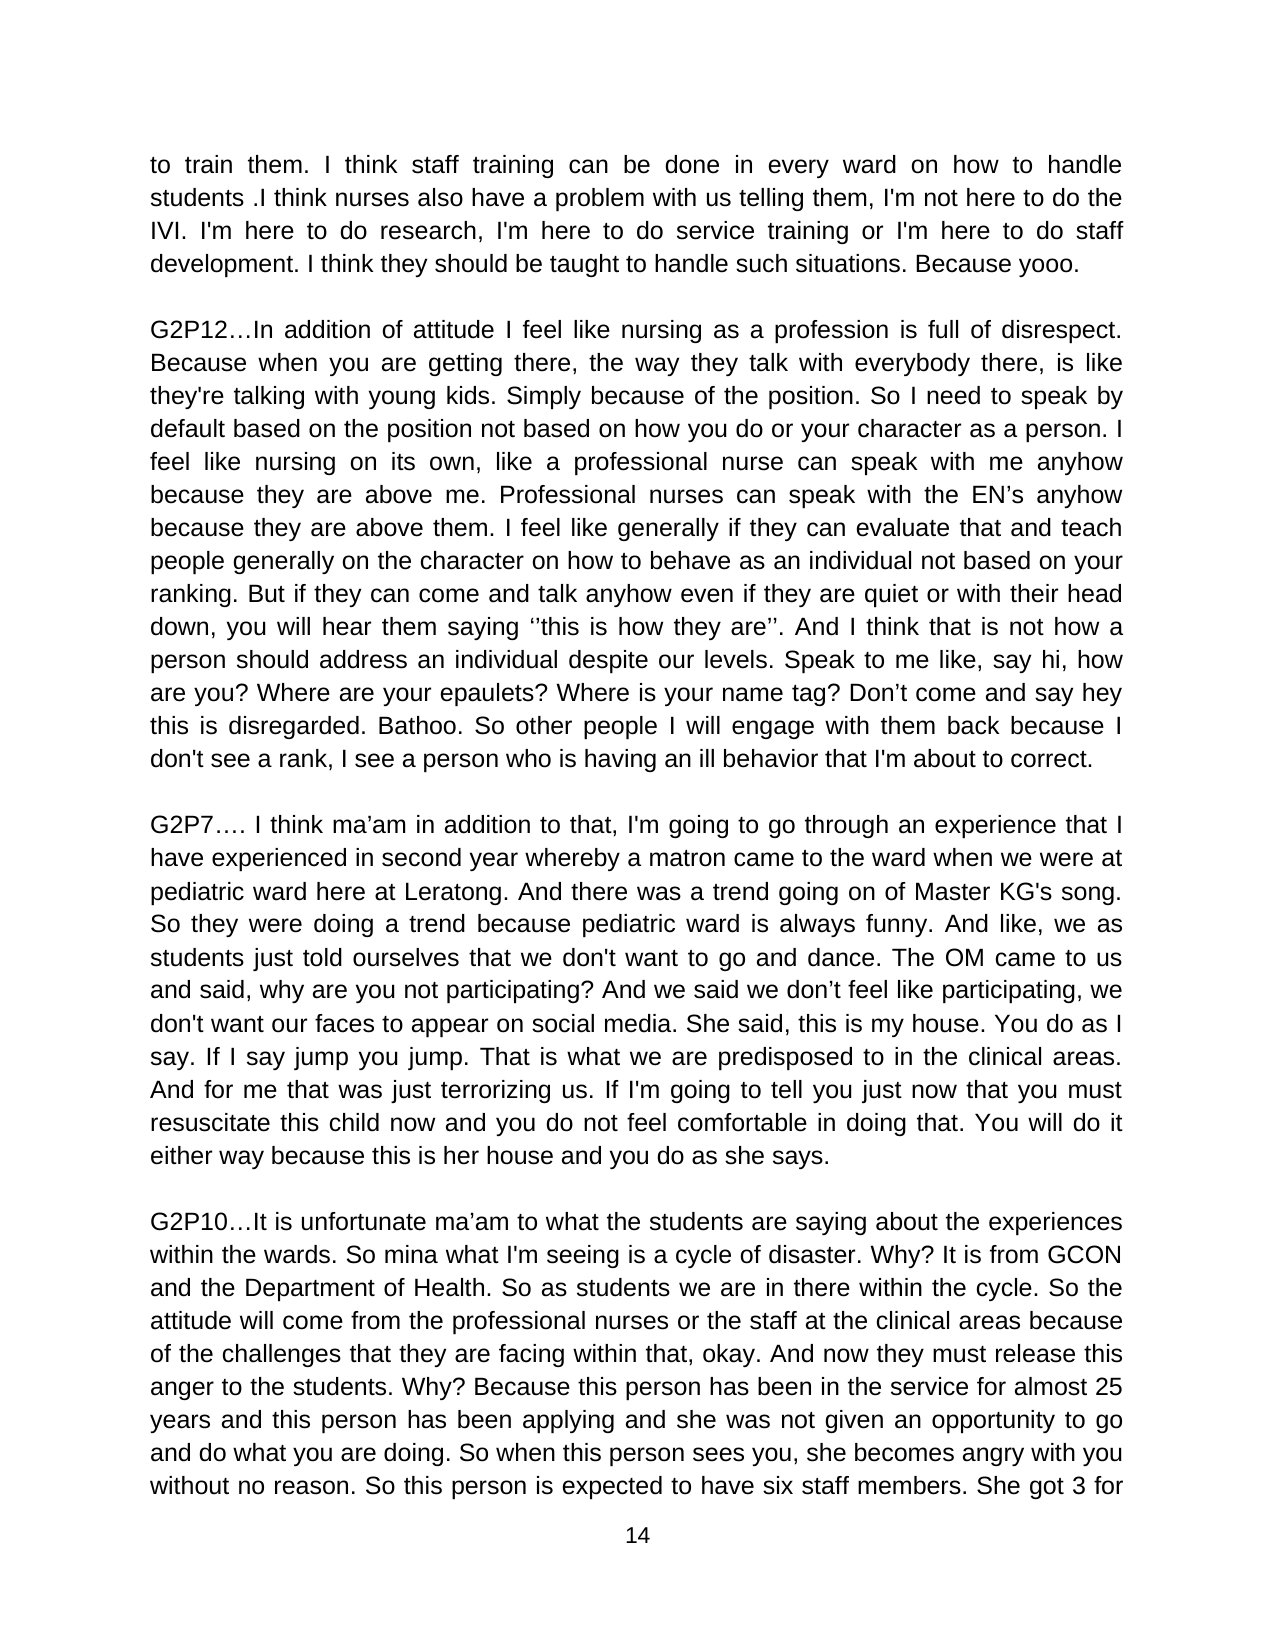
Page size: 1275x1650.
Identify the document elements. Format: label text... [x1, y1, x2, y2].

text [150, 150, 1125, 278]
text G2P7…. I think ma’am in addition to that, I'm going to go through an experience that I have experienced in second year whereby a matron came to the ward when we were at pediatric ward here at Leratong. And there was a trend going on of Master KG's song. So they were doing a trend because pediatric ward is always funny. And like, we as students just told ourselves that we don't want to go and dance. The OM came to us and said, why are you not participating? And we said we don’t feel like participating, we don't want our faces to appear on social media. She said, this is my house. You do as I say. If I say jump you jump. That is what we are predisposed to in the clinical areas. And for me that was just terrorizing us. If I'm going to tell you just now that you must resuscitate this child now and you do not feel comfortable in doing that. You will do it either way because this is her house and you do as she says. [150, 810, 1125, 1169]
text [150, 1207, 1125, 1499]
text G2P12…In addition of attitude I feel like nursing as a profession is full of disrespect. Because when you are getting there, the way they talk with everybody there, is like they're talking with young kids. Simply because of the position. So I need to speak by default based on the position not based on how you do or your character as a person. I feel like nursing on its own, like a professional nurse can speak with me anyhow because they are above me. Professional nurses can speak with the EN’s anyhow because they are above them. I feel like generally if they can evaluate that and teach people generally on the character on how to behave as an individual not based on your ranking. But if they can come and talk anyhow even if they are quiet or with their head down, you will hear them saying ‘’this is how they are’’. And I think that is not how a person should address an individual despite our levels. Speak to me like, say hi, how are you? Where are your epaulets? Where is your name tag? Don’t come and say hey this is disregarded. Bathoo. So other people I will engage with them back because I don't see a rank, I see a person who is having an ill behavior that I'm about to correct. [150, 315, 1125, 773]
